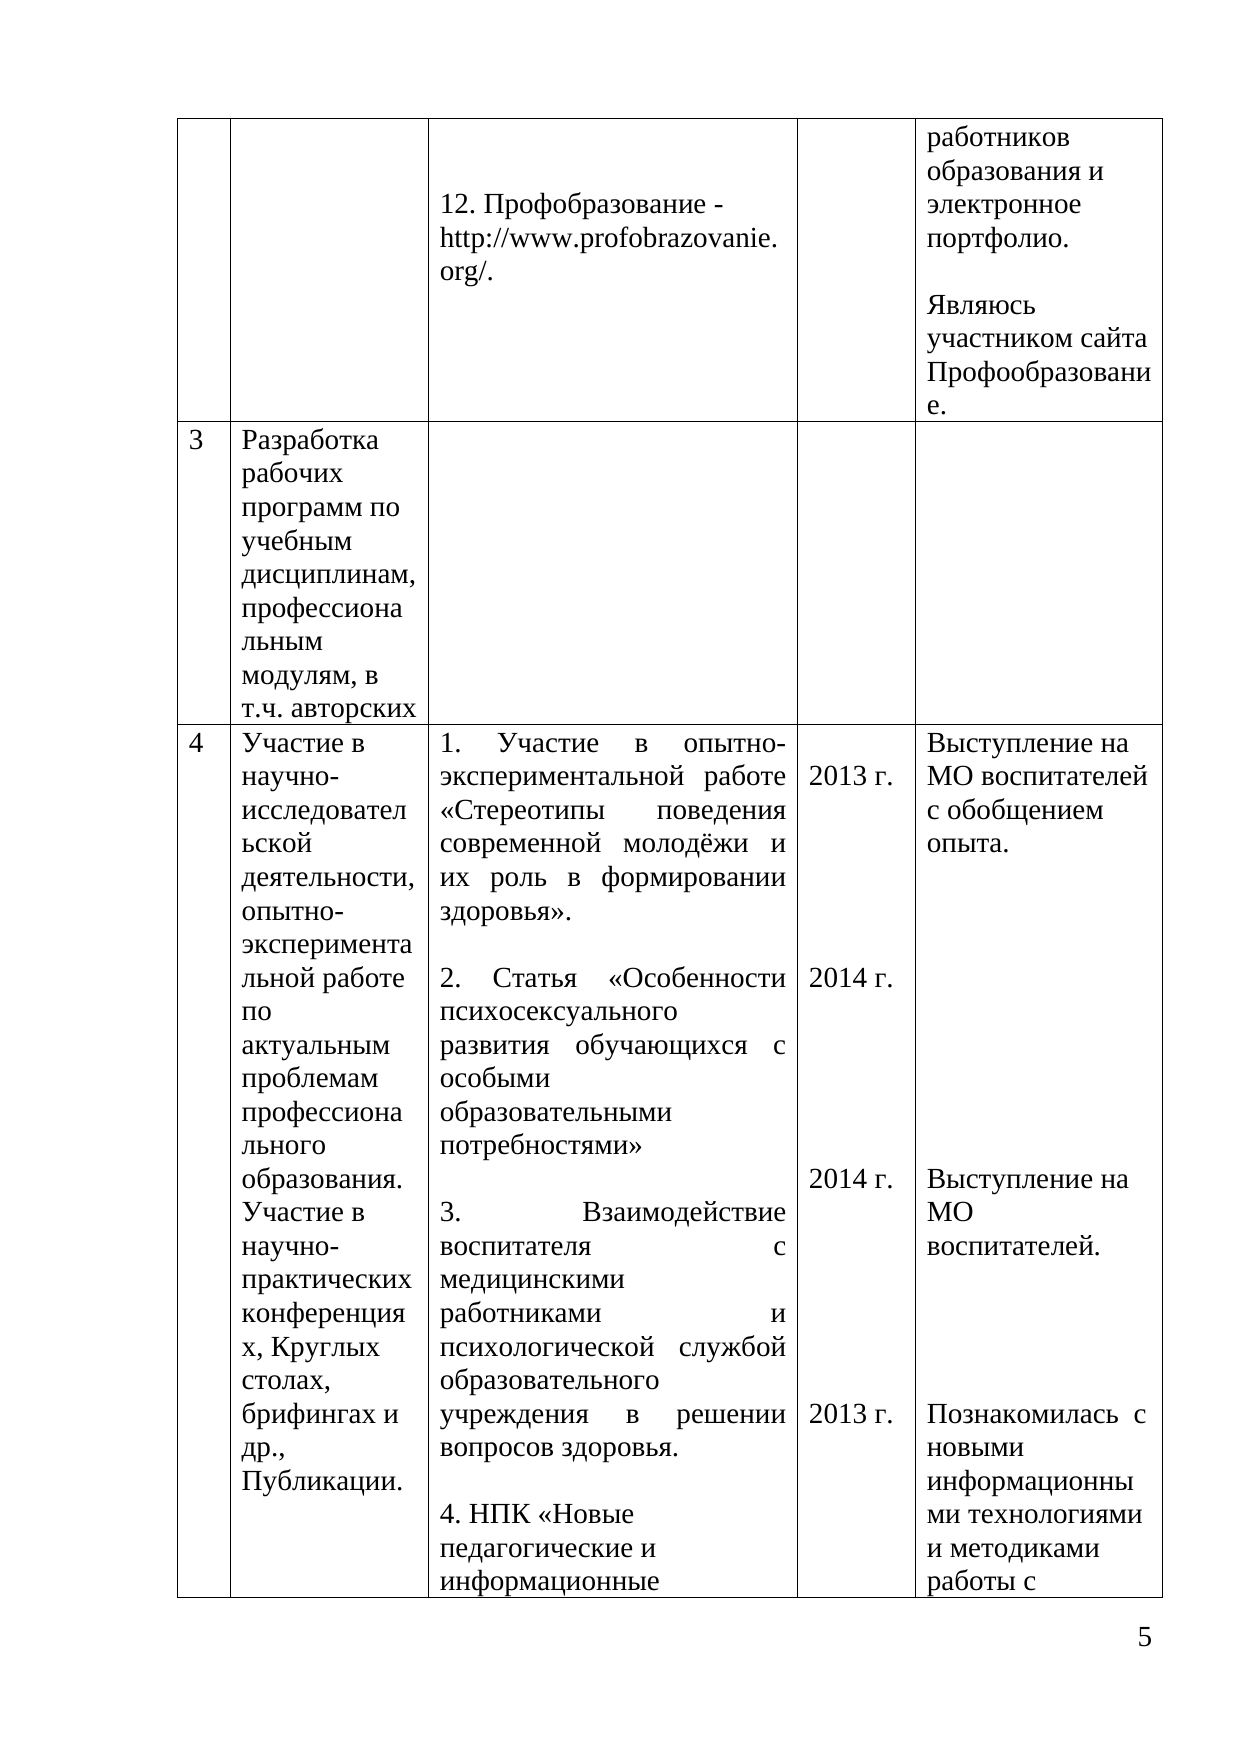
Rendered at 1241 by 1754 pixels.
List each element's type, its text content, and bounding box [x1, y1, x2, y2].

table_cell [916, 119, 1162, 421]
table_cell Разработка рабочих программ по учебным дисциплинам, профессиональным модулям, в т.ч. авторских [231, 422, 428, 724]
table_cell [798, 422, 915, 724]
table_cell 3 [178, 422, 230, 724]
table_cell [429, 422, 797, 724]
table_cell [429, 725, 797, 1597]
table_cell [916, 422, 1162, 724]
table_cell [231, 119, 428, 421]
table_cell 2 [178, 119, 230, 421]
table_cell 4 [178, 725, 230, 1597]
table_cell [231, 725, 428, 1597]
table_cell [916, 725, 1162, 1597]
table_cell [798, 725, 915, 1597]
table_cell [429, 119, 797, 421]
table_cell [798, 119, 915, 421]
